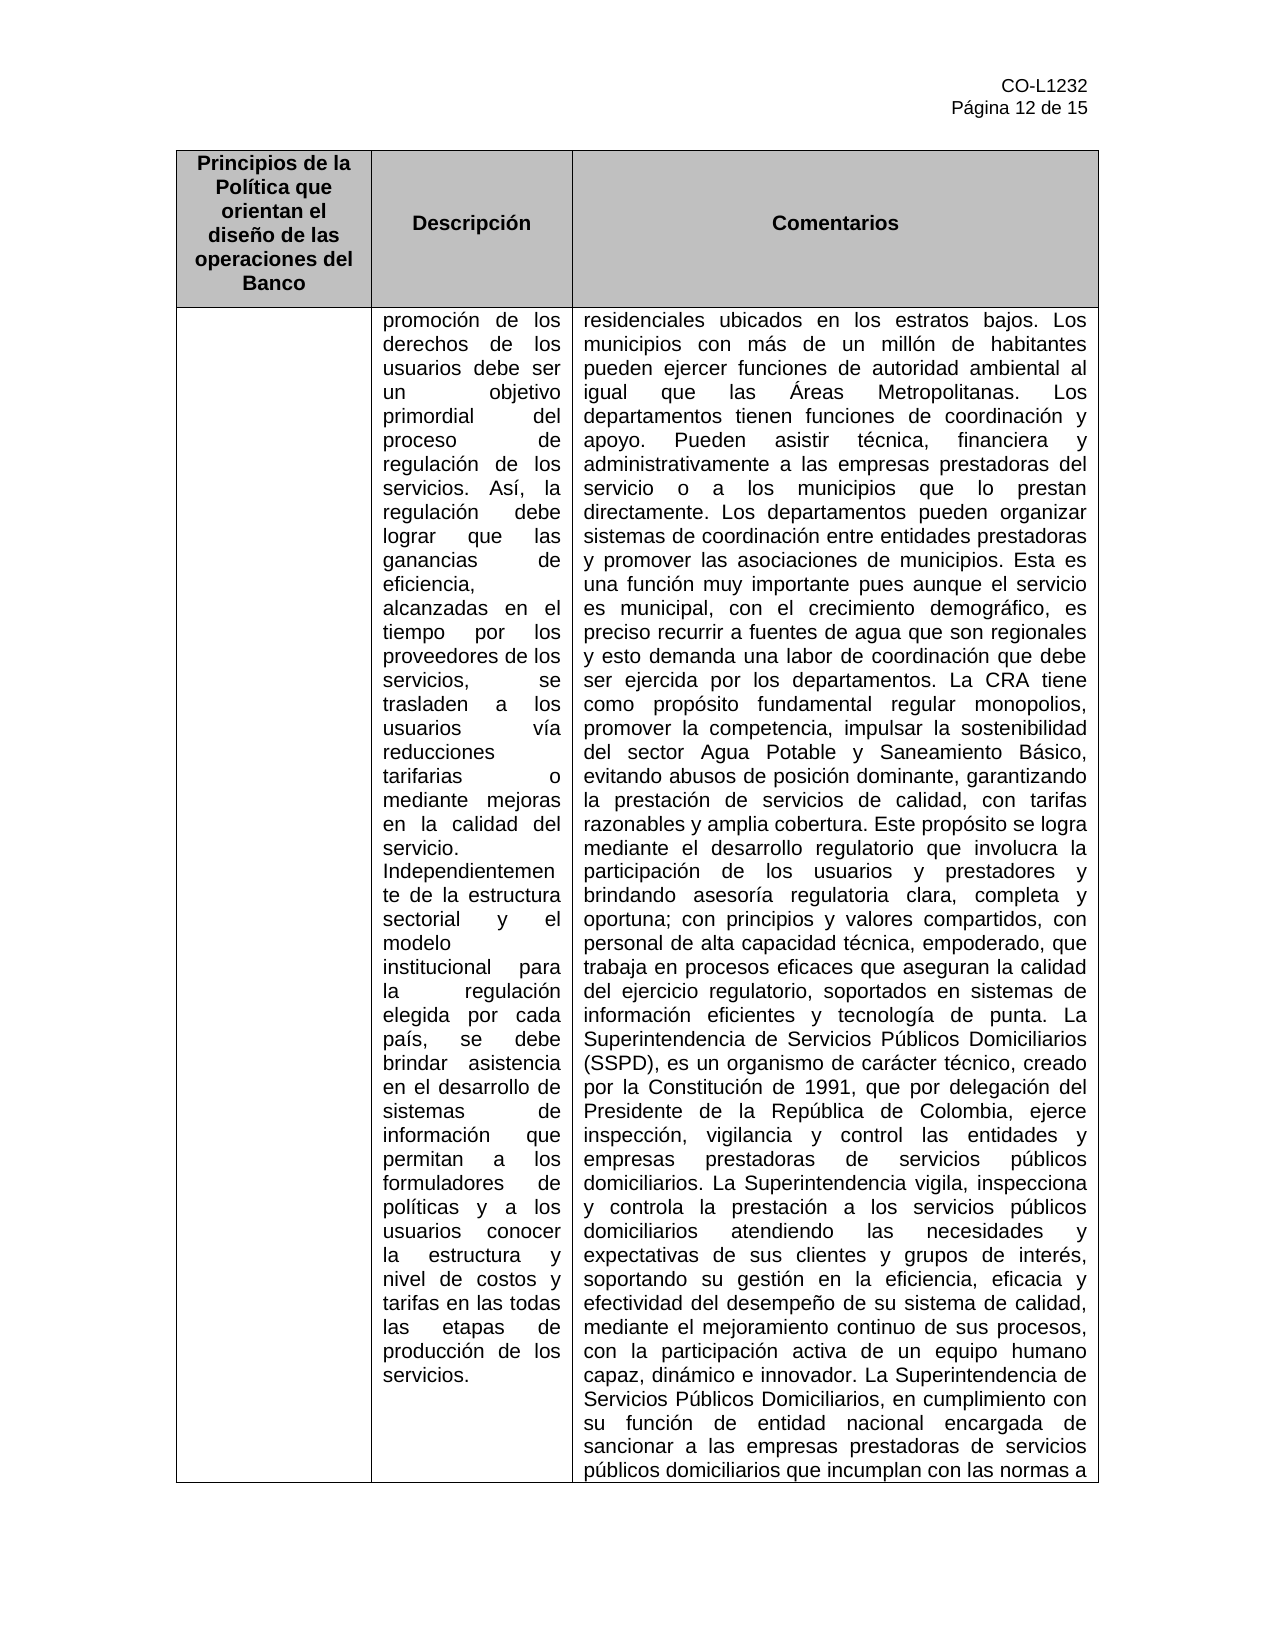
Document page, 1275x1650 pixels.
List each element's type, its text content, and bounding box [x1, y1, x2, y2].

table_header Comentarios [573, 151, 1098, 307]
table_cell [177, 308, 371, 1482]
table_header Principios de la Política que orientan el diseño de las operaciones del Banco [177, 151, 371, 307]
table_header Descripción [372, 151, 572, 307]
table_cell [372, 308, 572, 1482]
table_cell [573, 308, 1098, 1482]
